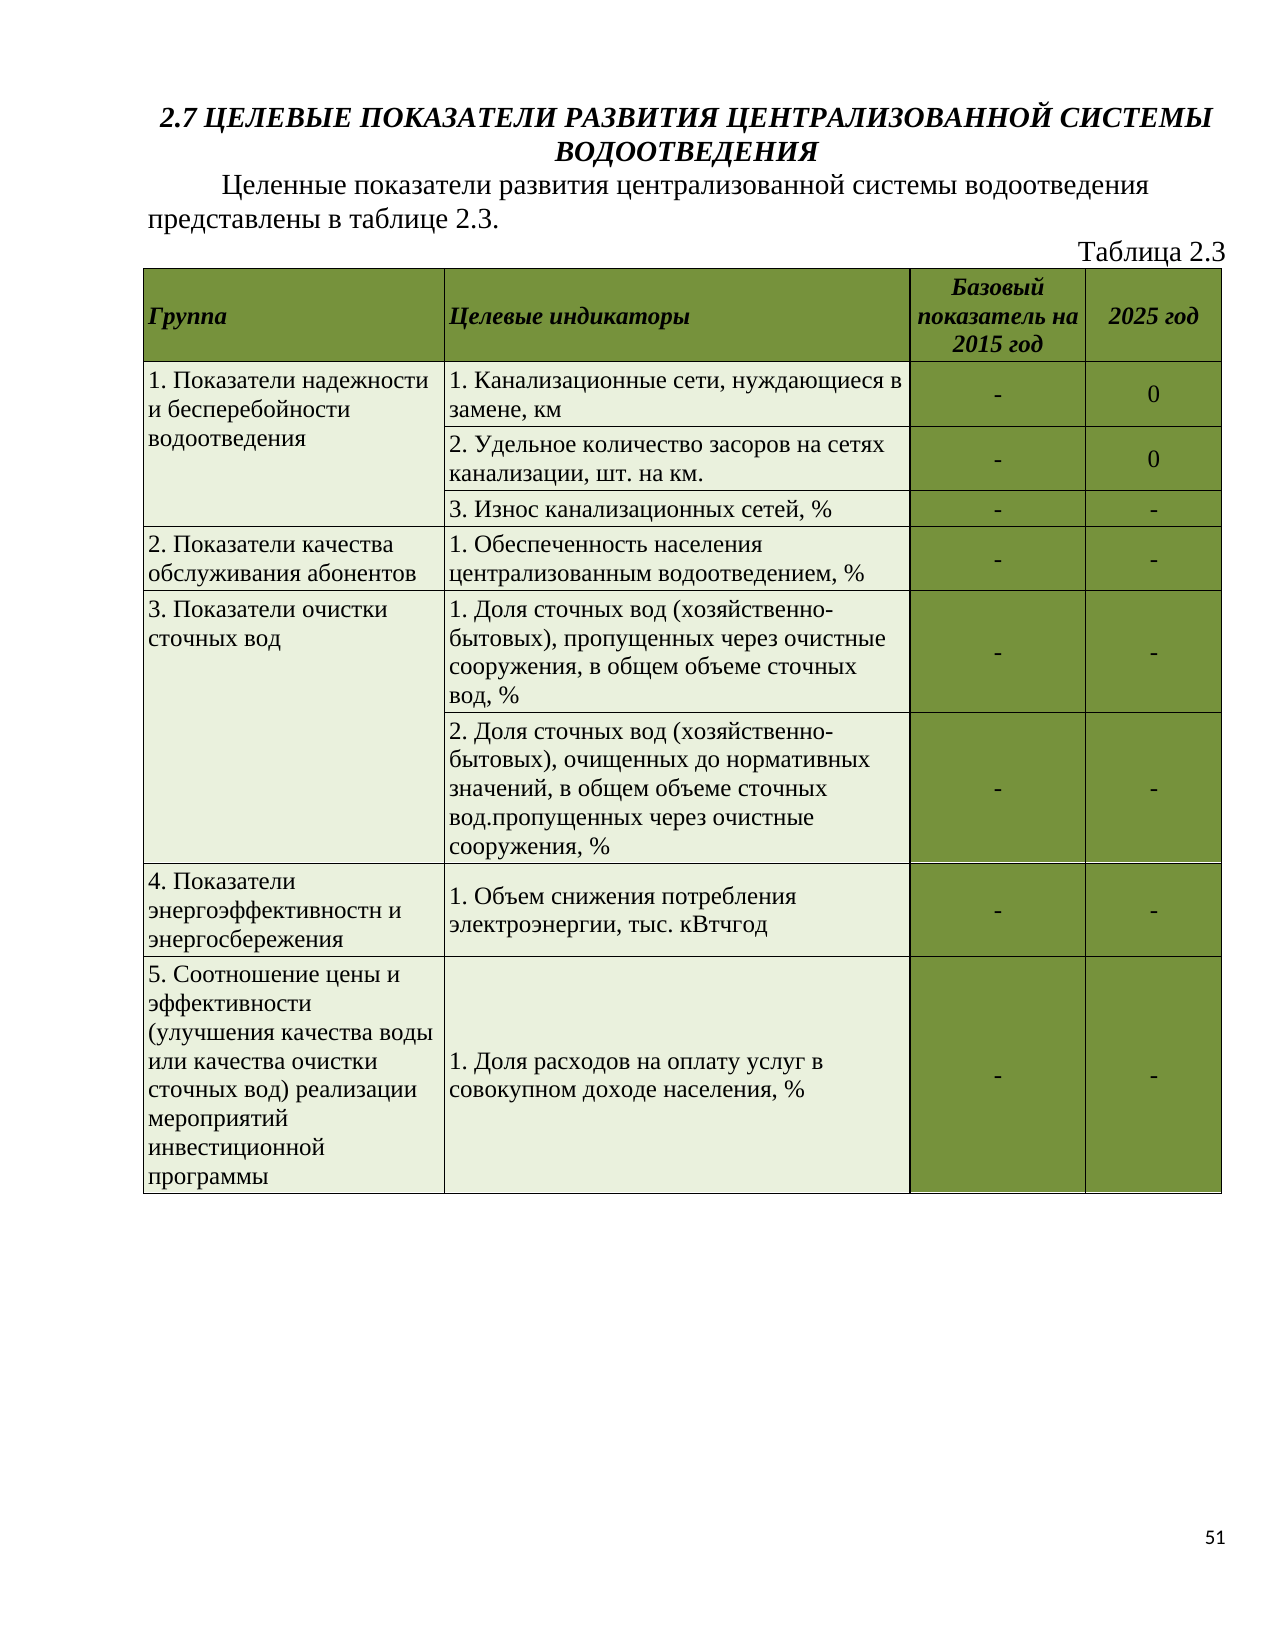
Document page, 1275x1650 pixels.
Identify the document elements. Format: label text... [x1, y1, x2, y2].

table_cell 0 [1086, 427, 1221, 490]
table_cell 2. Доля сточных вод (хозяйственно-бытовых), очищенных до нормативных значений, в общем объеме сточных вод.пропущенных через очистные сооружения, % [445, 713, 909, 862]
table_header Группа [144, 269, 444, 361]
table_cell 1. Обеспеченность населения централизованным водоотведением, % [445, 527, 909, 590]
table_cell 1. Канализационные сети, нуждающиеся в замене, км [445, 362, 909, 426]
table_cell - [911, 713, 1085, 862]
table_cell 1. Показатели надежности и бесперебойности водоотведения [144, 362, 444, 526]
table_cell - [911, 957, 1085, 1192]
table_cell 2. Удельное количество засоров на сетях канализации, шт. на км. [445, 427, 909, 490]
table_cell - [911, 427, 1085, 490]
table_cell - [1086, 591, 1221, 712]
table_header 2025 год [1086, 269, 1221, 361]
table_cell 1. Доля расходов на оплату услуг в совокупном доходе населения, % [445, 957, 909, 1192]
table_cell 0 [1086, 362, 1221, 426]
table_cell - [911, 591, 1085, 712]
table_cell 3. Показатели очистки сточных вод [144, 591, 444, 862]
table_cell - [911, 864, 1085, 956]
text Целенные показатели развития централизованной системы водоотведения представлены в таблице 2.3. [148, 167, 1226, 234]
table_cell - [1086, 527, 1221, 590]
table_cell 1. Доля сточных вод (хозяйственно-бытовых), пропущенных через очистные сооружения, в общем объеме сточных вод, % [445, 591, 909, 712]
table_cell 5. Соотношение цены и эффективности (улучшения качества воды или качества очистки сточных вод) реализации мероприятий инвестиционной программы [144, 957, 444, 1192]
text Таблица 2.3 [148, 234, 1226, 268]
table_cell 2. Показатели качества обслуживания абонентов [144, 527, 444, 590]
table_cell - [1086, 713, 1221, 862]
table_header Базовый показатель на 2015 год [911, 269, 1085, 361]
table_cell - [1086, 957, 1221, 1192]
table_cell 4. Показатели энергоэффективностн и энергосбережения [144, 864, 444, 956]
table_cell - [1086, 491, 1221, 526]
table_cell 3. Износ канализационных сетей, % [445, 491, 909, 526]
table_cell 1. Объем снижения потребления электроэнергии, тыс. кВтчгод [445, 864, 909, 956]
table_cell - [911, 491, 1085, 526]
table_header Целевые индикаторы [445, 269, 909, 361]
table_cell - [911, 527, 1085, 590]
text 2.7 ЦЕЛЕВЫЕ ПОКАЗАТЕЛИ РАЗВИТИЯ ЦЕНТРАЛИЗОВАННОЙ СИСТЕМЫ ВОДООТВЕДЕНИЯ [148, 100, 1226, 167]
table_cell - [1086, 864, 1221, 956]
table_cell - [911, 362, 1085, 426]
